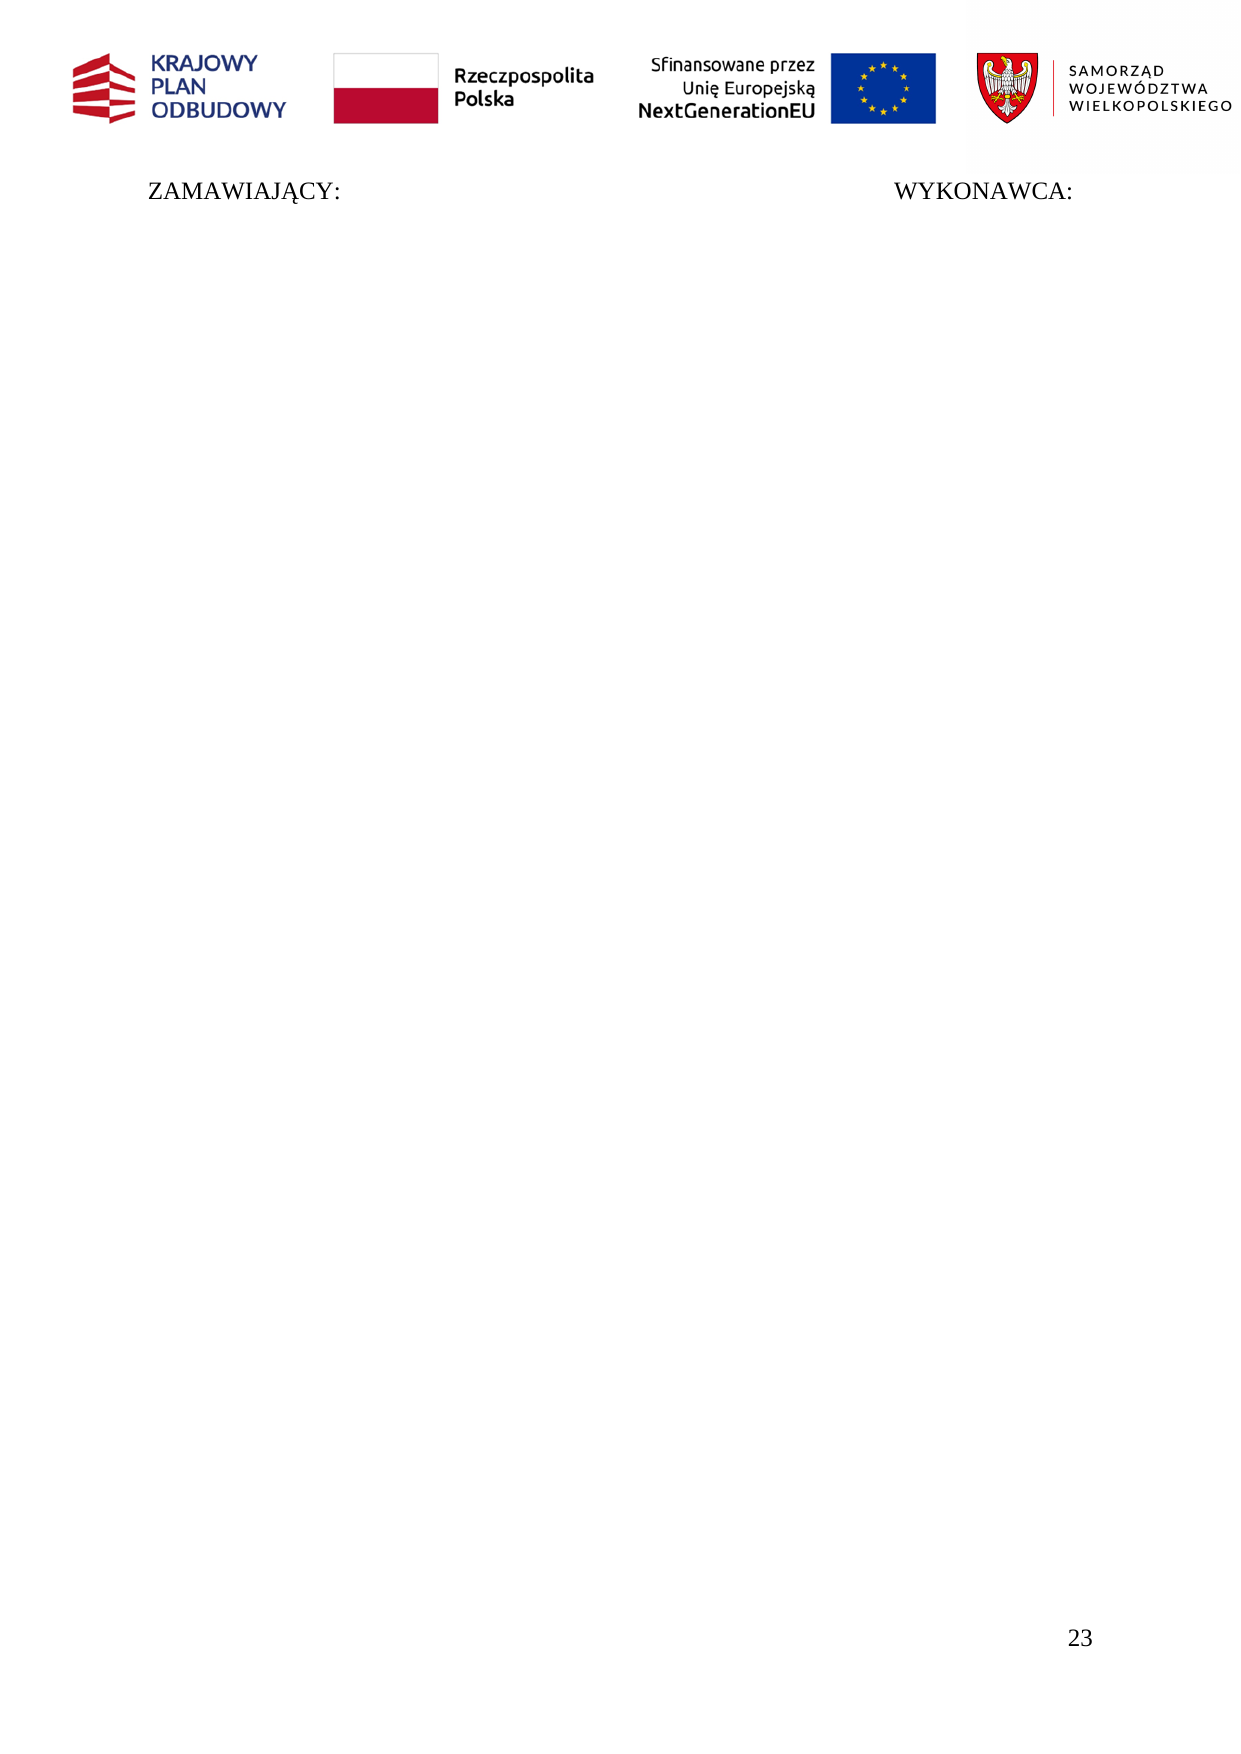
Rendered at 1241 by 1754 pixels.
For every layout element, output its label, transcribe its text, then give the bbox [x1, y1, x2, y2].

picture [965, 0, 1241, 174]
picture [49, 30, 959, 147]
text ZAMAWIAJĄCY: WYKONAWCA: [148, 176, 1092, 205]
